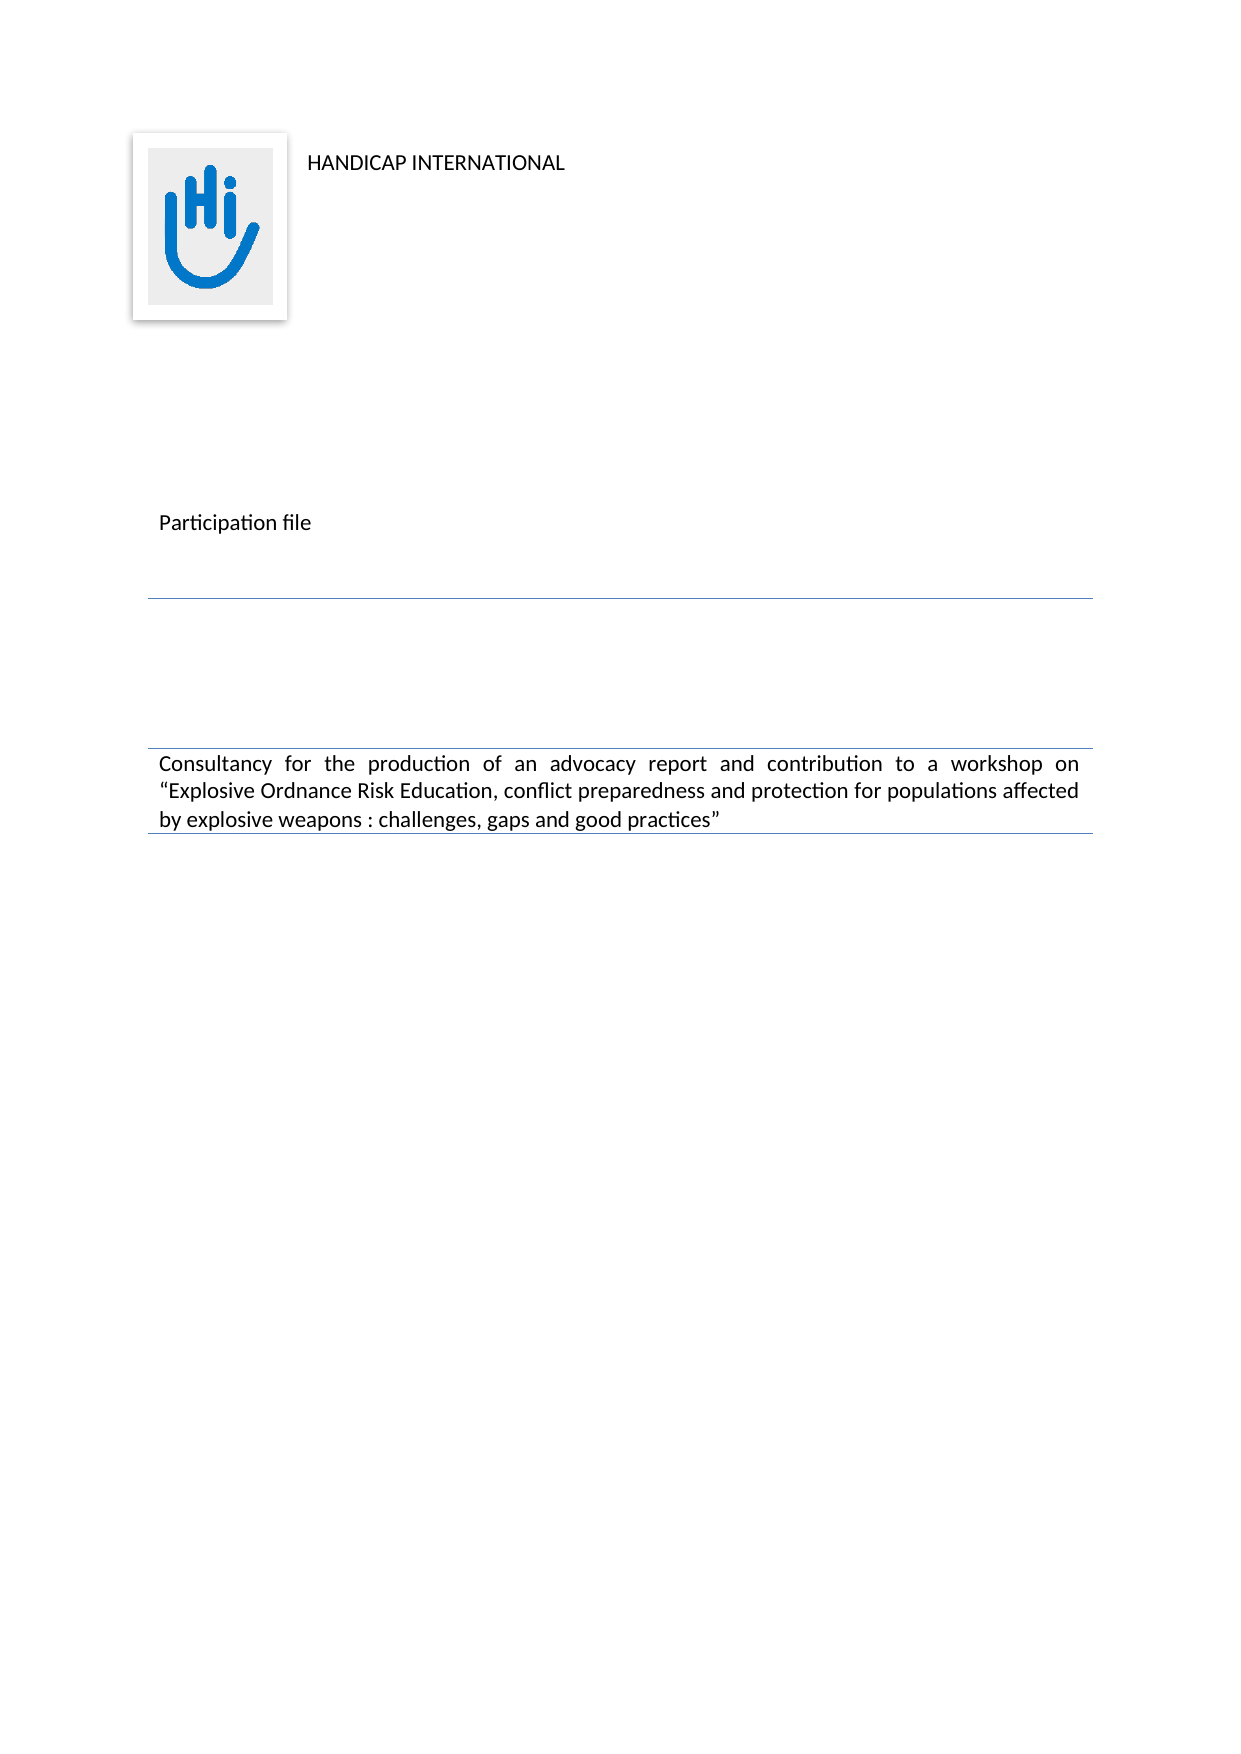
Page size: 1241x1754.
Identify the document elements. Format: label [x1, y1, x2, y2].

picture [148, 148, 273, 305]
